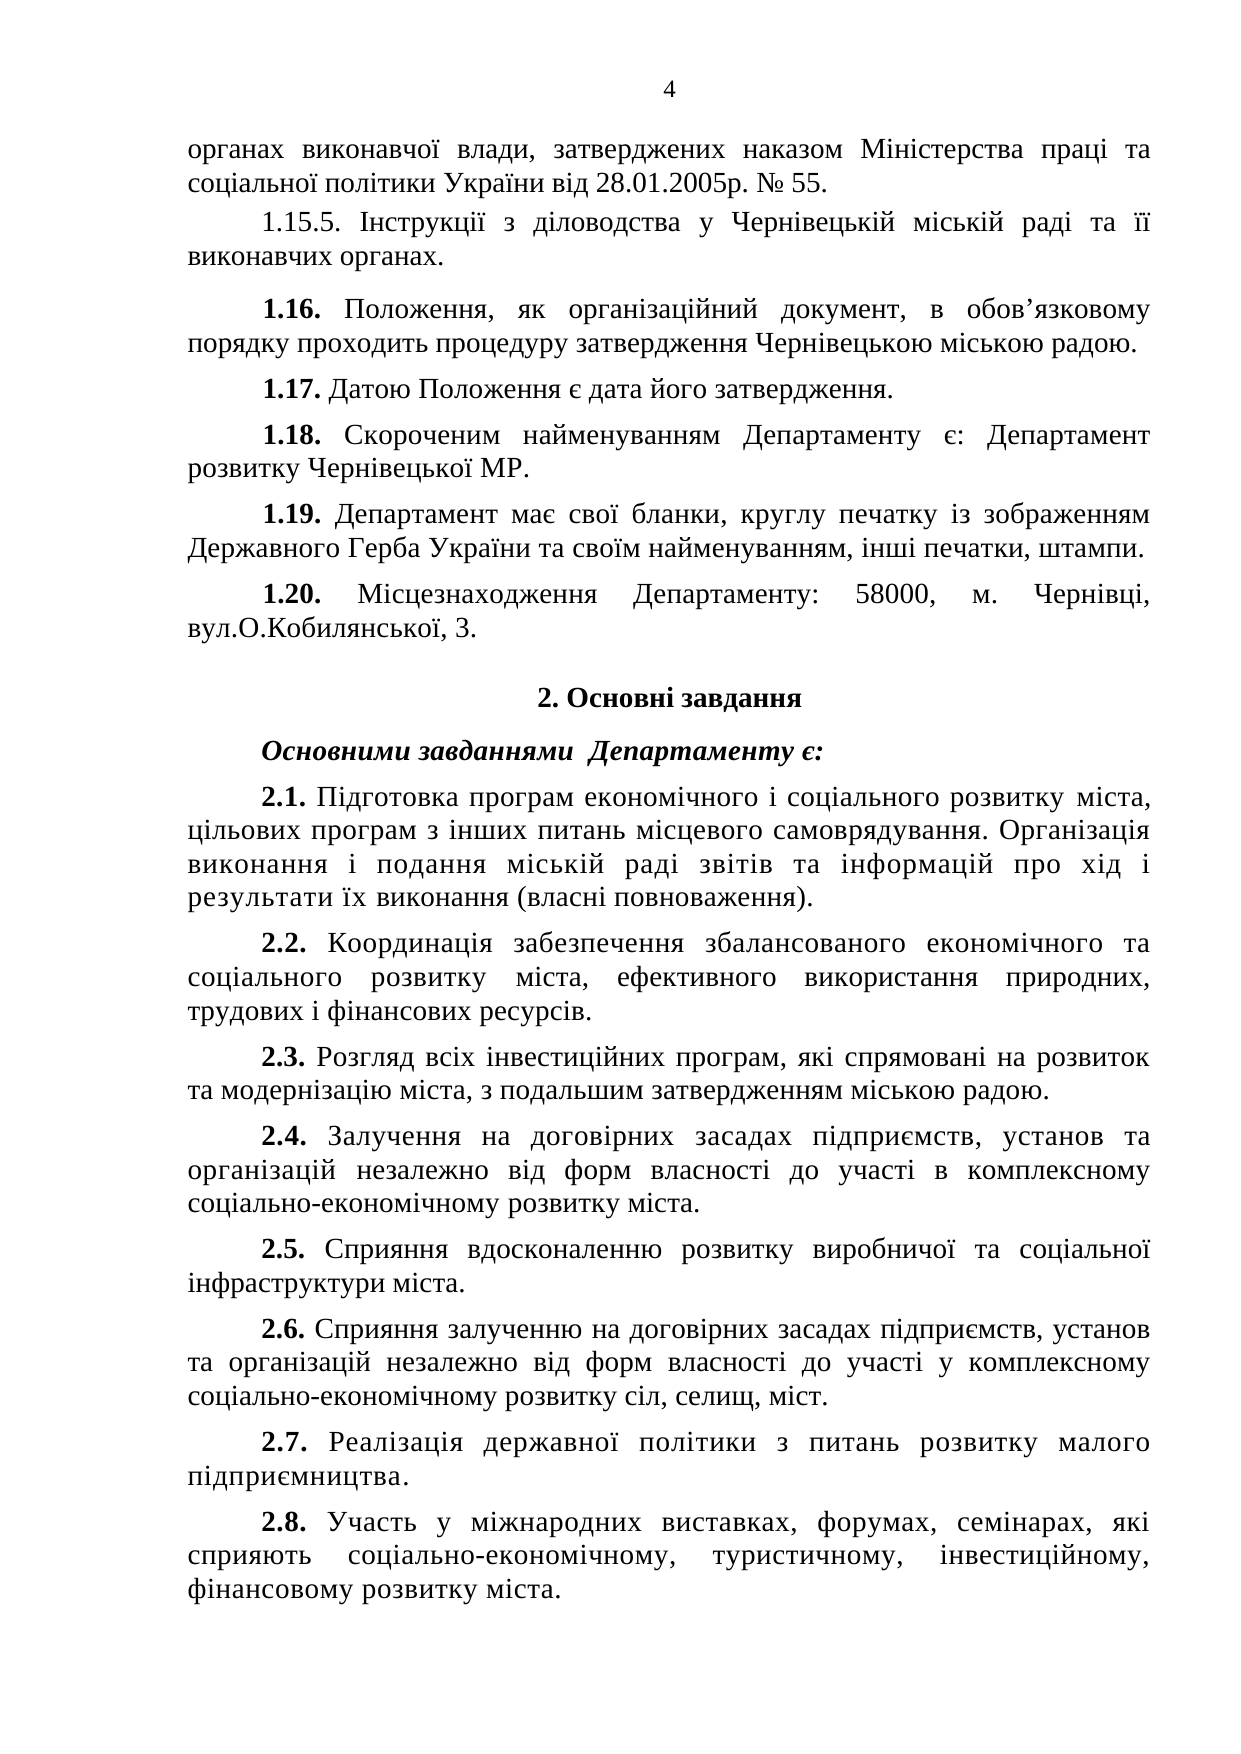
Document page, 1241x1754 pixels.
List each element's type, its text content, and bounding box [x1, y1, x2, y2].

text 1.19. Департамент має свої бланки, круглу печатку із зображенням Державного Герба України та своїм найменуванням, інші печатки, штампи. [187, 497, 1152, 564]
text 1.15.5. Інструкції з діловодства у Чернівецькій міській раді та її виконавчих органах. [187, 204, 1152, 272]
text 1.17. Датою Положення є дата його затвердження. [187, 371, 1152, 404]
text 2.3. Розгляд всіх інвестиційних програм, які спрямовані на розвиток та модернізацію міста, з подальшим затвердженням міською радою. [187, 1039, 1152, 1106]
text 2.4. Залучення на договірних засадах підприємств, установ та організацій незалежно від форм власності до участі в комплексному соціально-економічному розвитку міста. [187, 1118, 1152, 1219]
text 2.8. Участь у міжнародних виставках, форумах, семінарах, які сприяють соціально-економічному, туристичному, інвестиційному, фінансовому розвитку міста. [187, 1504, 1152, 1604]
text 2.6. Сприяння залученню на договірних засадах підприємств, установ та організацій незалежно від форм власності до участі у комплексному соціально-економічному розвитку сіл, селищ, міст. [187, 1311, 1152, 1412]
text 2. Основні завдання [187, 680, 1152, 714]
text 2.2. Координація забезпечення збалансованого економічного та соціального розвитку міста, ефективного використання природних, трудових і фінансових ресурсів. [187, 926, 1152, 1026]
text 1.20. Місцезнаходження Департаменту: . Чернівці, вул.О.Кобилянської, 3. [187, 576, 1152, 643]
text 2.1. Підготовка програм економічного і соціального розвитку міста, цільових програм з інших питань місцевого самоврядування. Організація виконання і подання міській раді звітів та інформацій про хід і результати їх виконання (власні повноваження). [187, 779, 1152, 913]
text 1.18. Скороченим найменуванням Департаменту є: Департамент розвитку Чернівецької МР. [187, 417, 1152, 484]
text Основними завданнями Департаменту є: [187, 733, 1152, 766]
text 1.16. Положення, як організаційний документ, в обов’язковому порядку проходить процедуру затвердження Чернівецькою міською радою. [187, 291, 1152, 358]
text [187, 131, 1152, 198]
text 2.7. Реалізація державної політики з питань розвитку малого підприємництва. [187, 1424, 1152, 1491]
text 2.5. Сприяння вдосконаленню розвитку виробничої та соціальної інфраструктури міста. [187, 1231, 1152, 1298]
